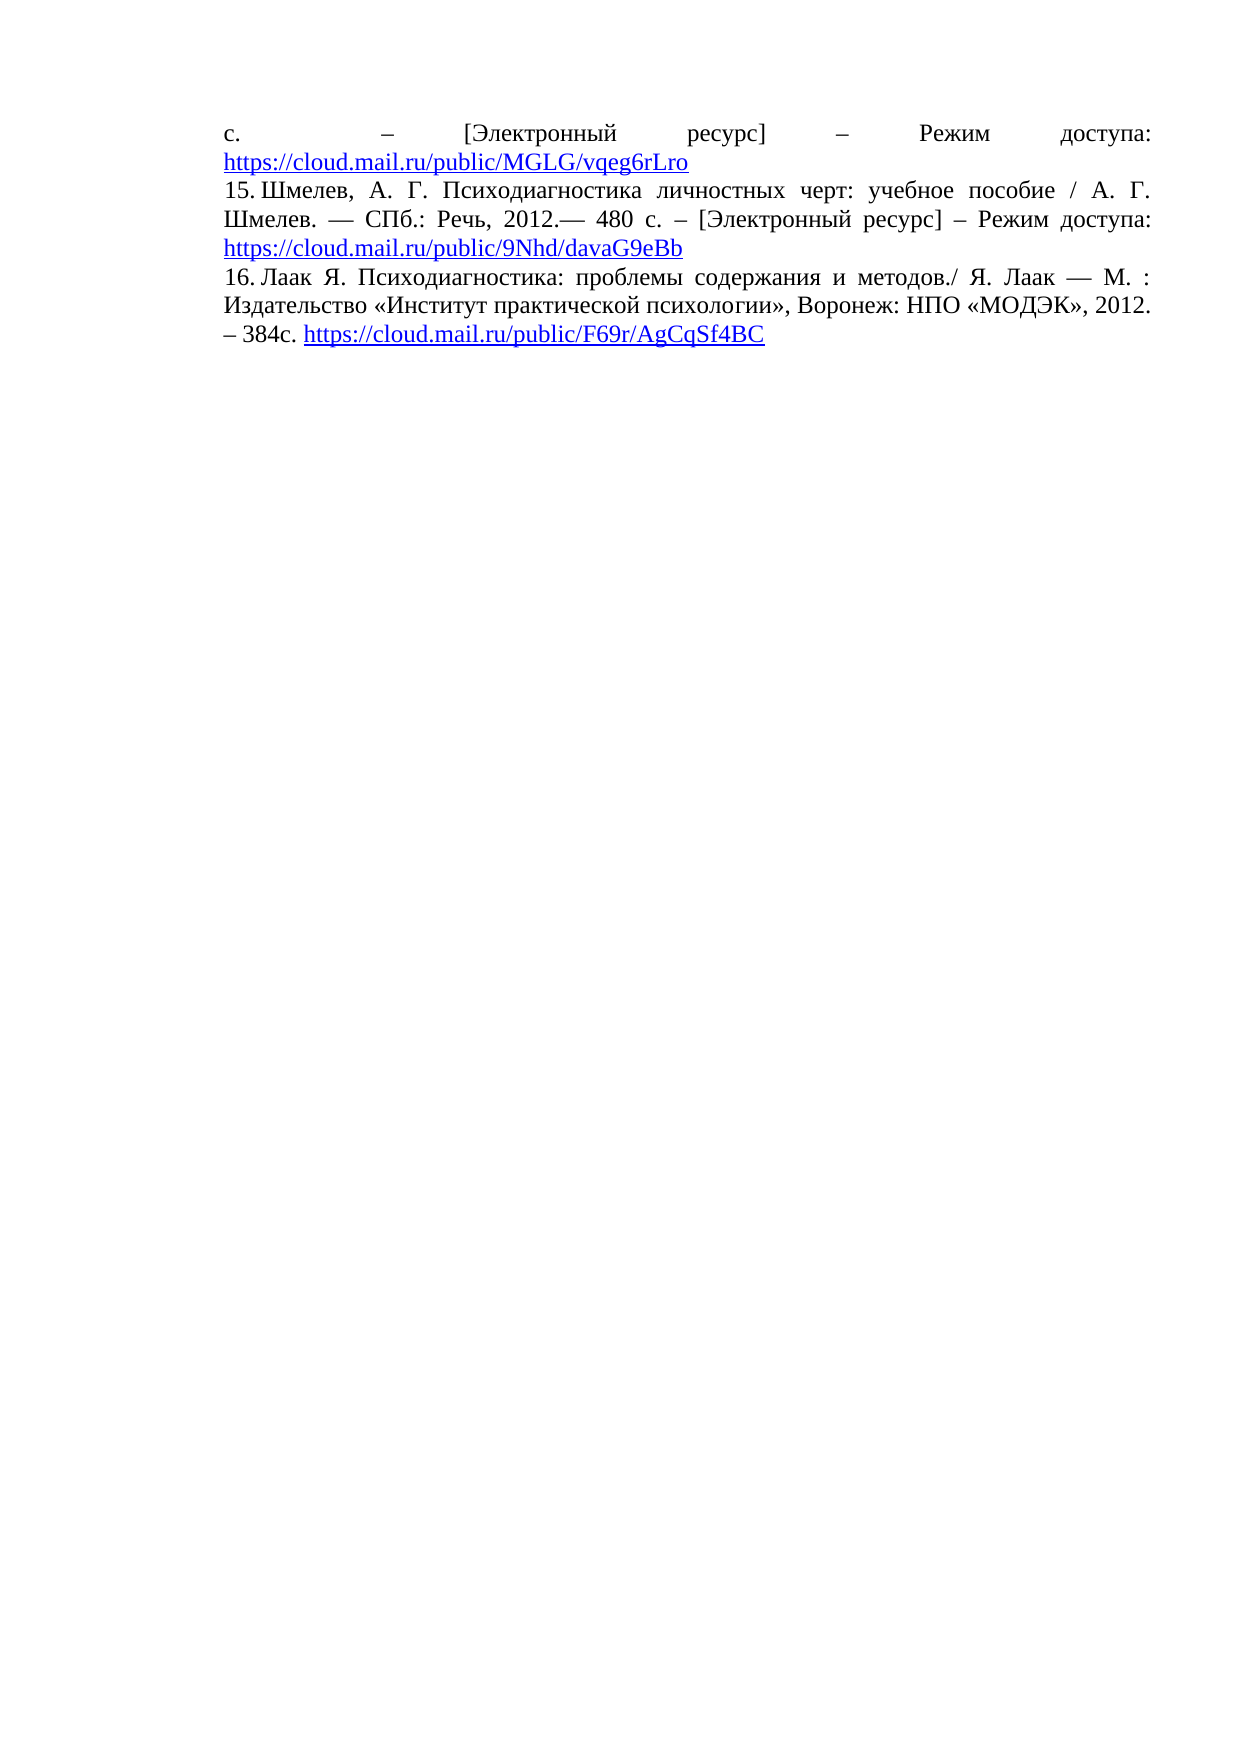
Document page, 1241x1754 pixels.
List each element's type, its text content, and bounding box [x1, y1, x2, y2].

list Шмелев, А. Г. Психодиагностика личностных черт: учебное пособие / А. Г. Шмелев. — СПб.: Речь, 2012.— 480 с. – [Электронный ресурс] – Режим доступа: https://cloud.mail.ru/public/9Nhd/davaG9eBb [223, 176, 1152, 262]
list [223, 118, 1152, 176]
list Лаак Я. Психодиагностика: проблемы содержания и методов./ Я. Лаак — М. : Издательство «Институт практической психологии», Воронеж: НПО «МОДЭК», 2012. – 384с. https://cloud.mail.ru/public/F69r/AgCqSf4BC [223, 262, 1152, 348]
